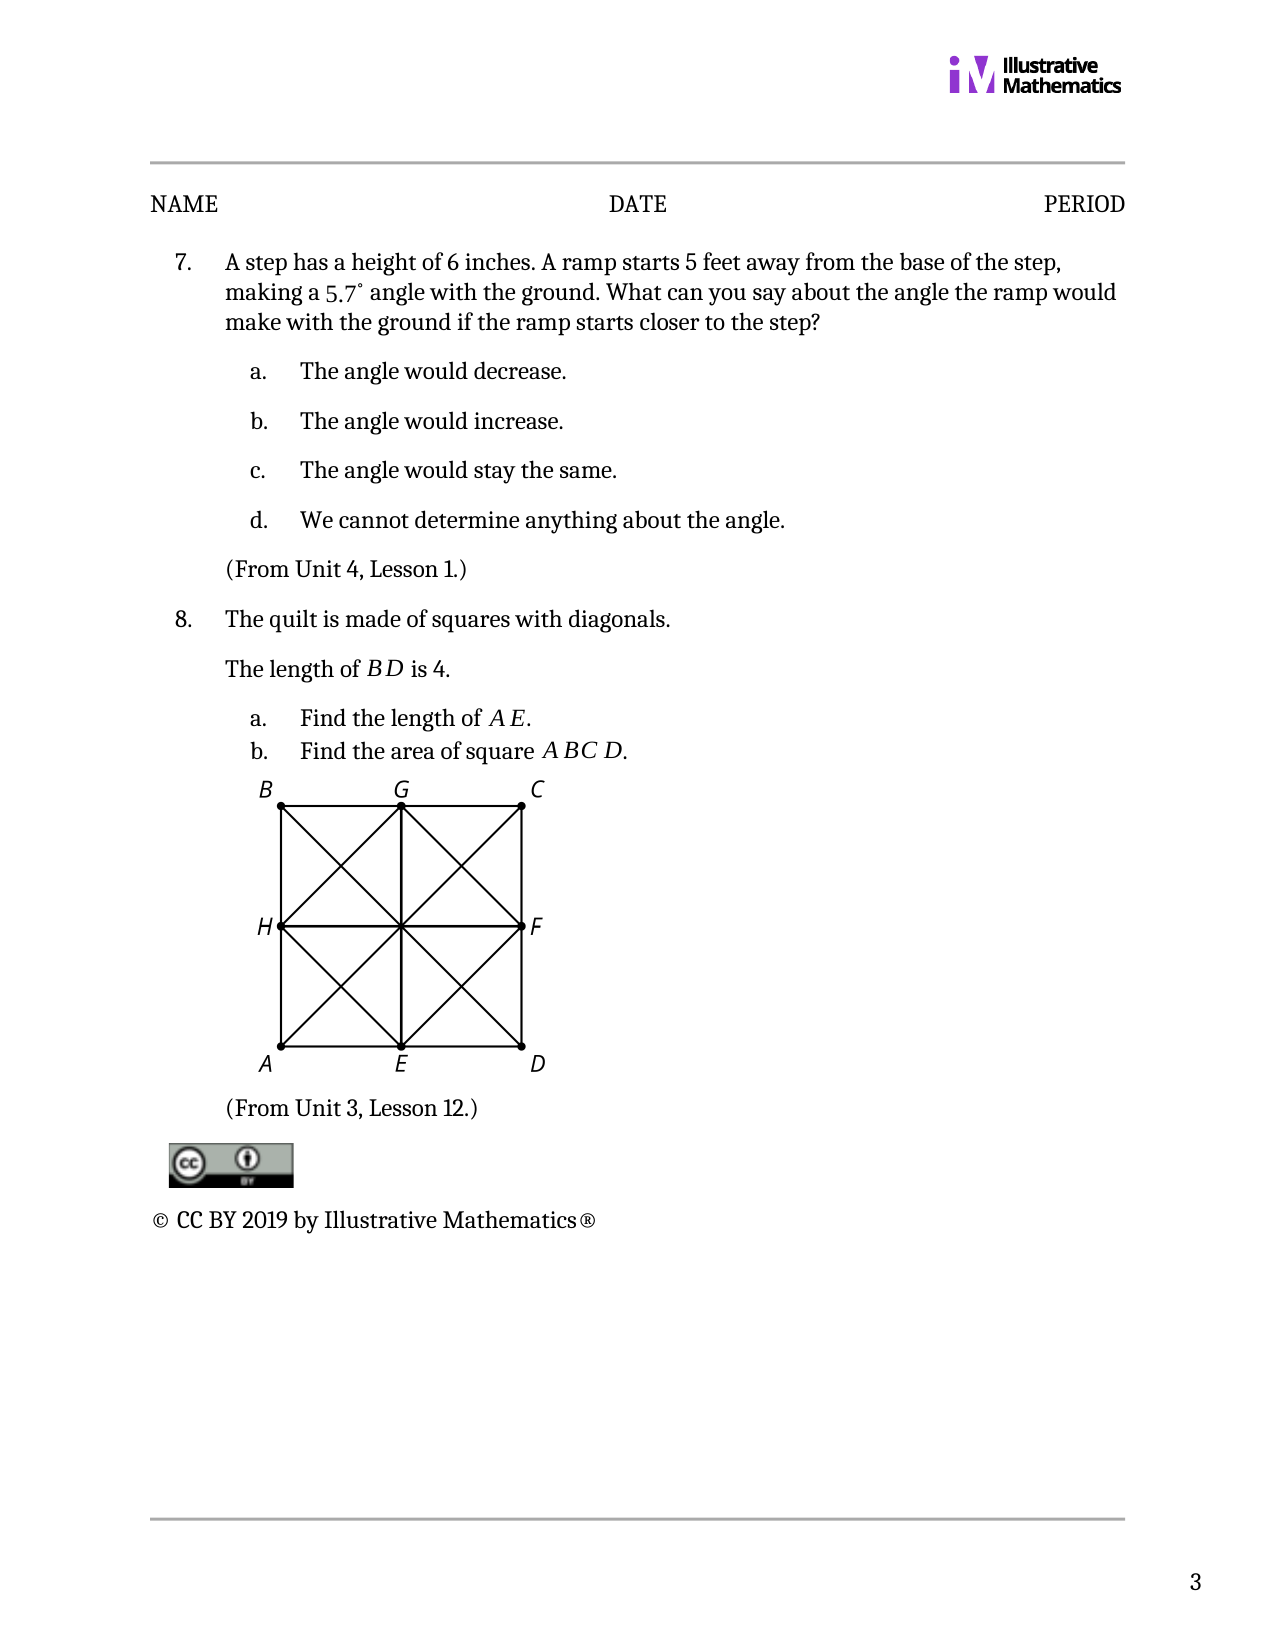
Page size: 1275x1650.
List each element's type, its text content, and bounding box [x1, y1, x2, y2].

list The angle would increase. [250, 407, 1125, 435]
list (From Unit 3, Lesson 12.) [175, 1094, 1125, 1123]
list The angle would decrease. [250, 357, 1125, 386]
picture [949, 55, 1121, 93]
text © CC BY 2019 by Illustrative Mathematics® [150, 1206, 1125, 1235]
list The angle would stay the same. [250, 456, 1125, 485]
list A step has a height of 6 inches. A ramp starts 5 feet away from the base of the step, making a angle with the ground. What can you say about the angle the ramp would make with the ground if the ramp starts closer to the step? [175, 247, 1125, 336]
list Find the area of square . [250, 737, 1125, 765]
picture [243, 769, 559, 1084]
picture [168, 1143, 294, 1188]
list The quilt is made of squares with diagonals. [175, 605, 1125, 634]
list (From Unit 4, Lesson 1.) [175, 555, 1125, 584]
list We cannot determine anything about the angle. [250, 506, 1125, 534]
list The length of is 4. [175, 654, 1125, 683]
list Find the length of . [250, 704, 1125, 733]
